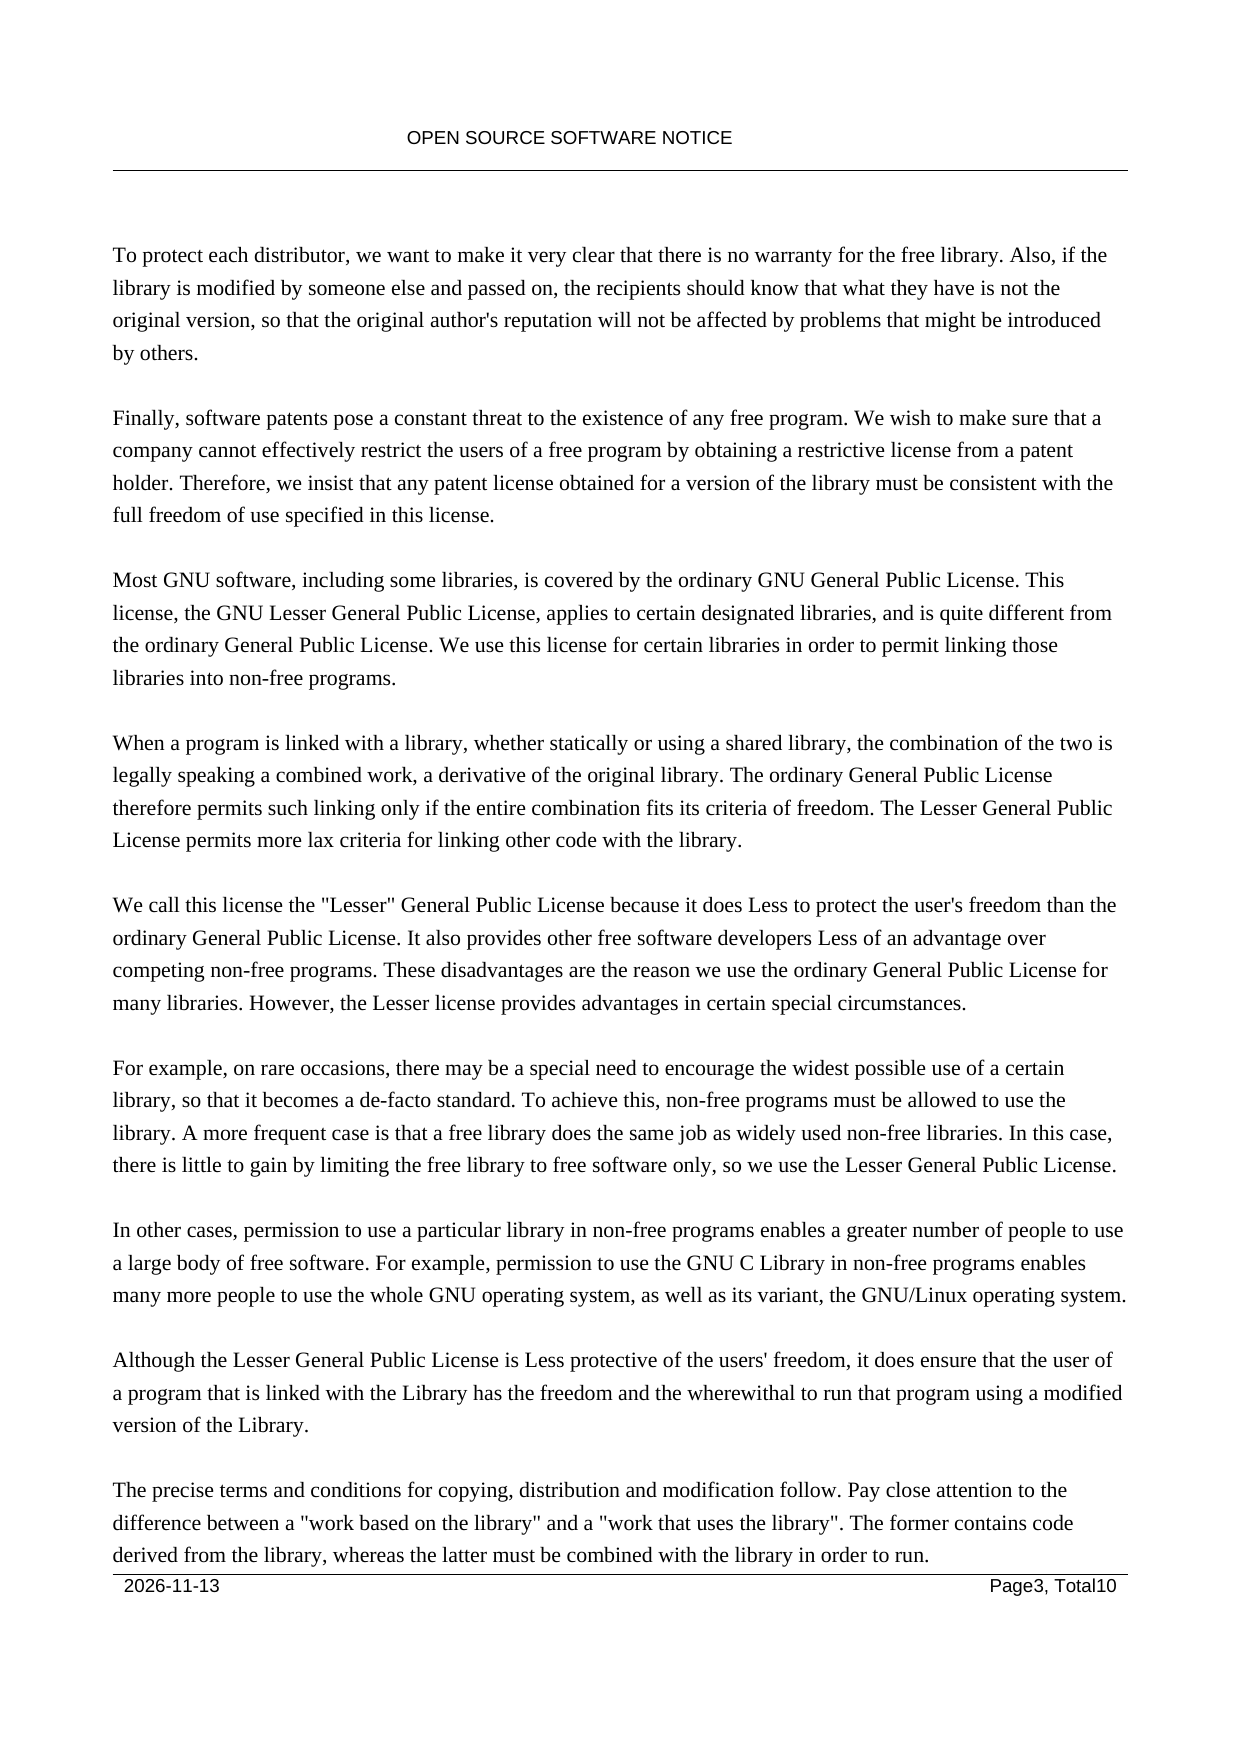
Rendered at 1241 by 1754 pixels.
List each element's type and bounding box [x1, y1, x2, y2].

text [112, 206, 1128, 1571]
